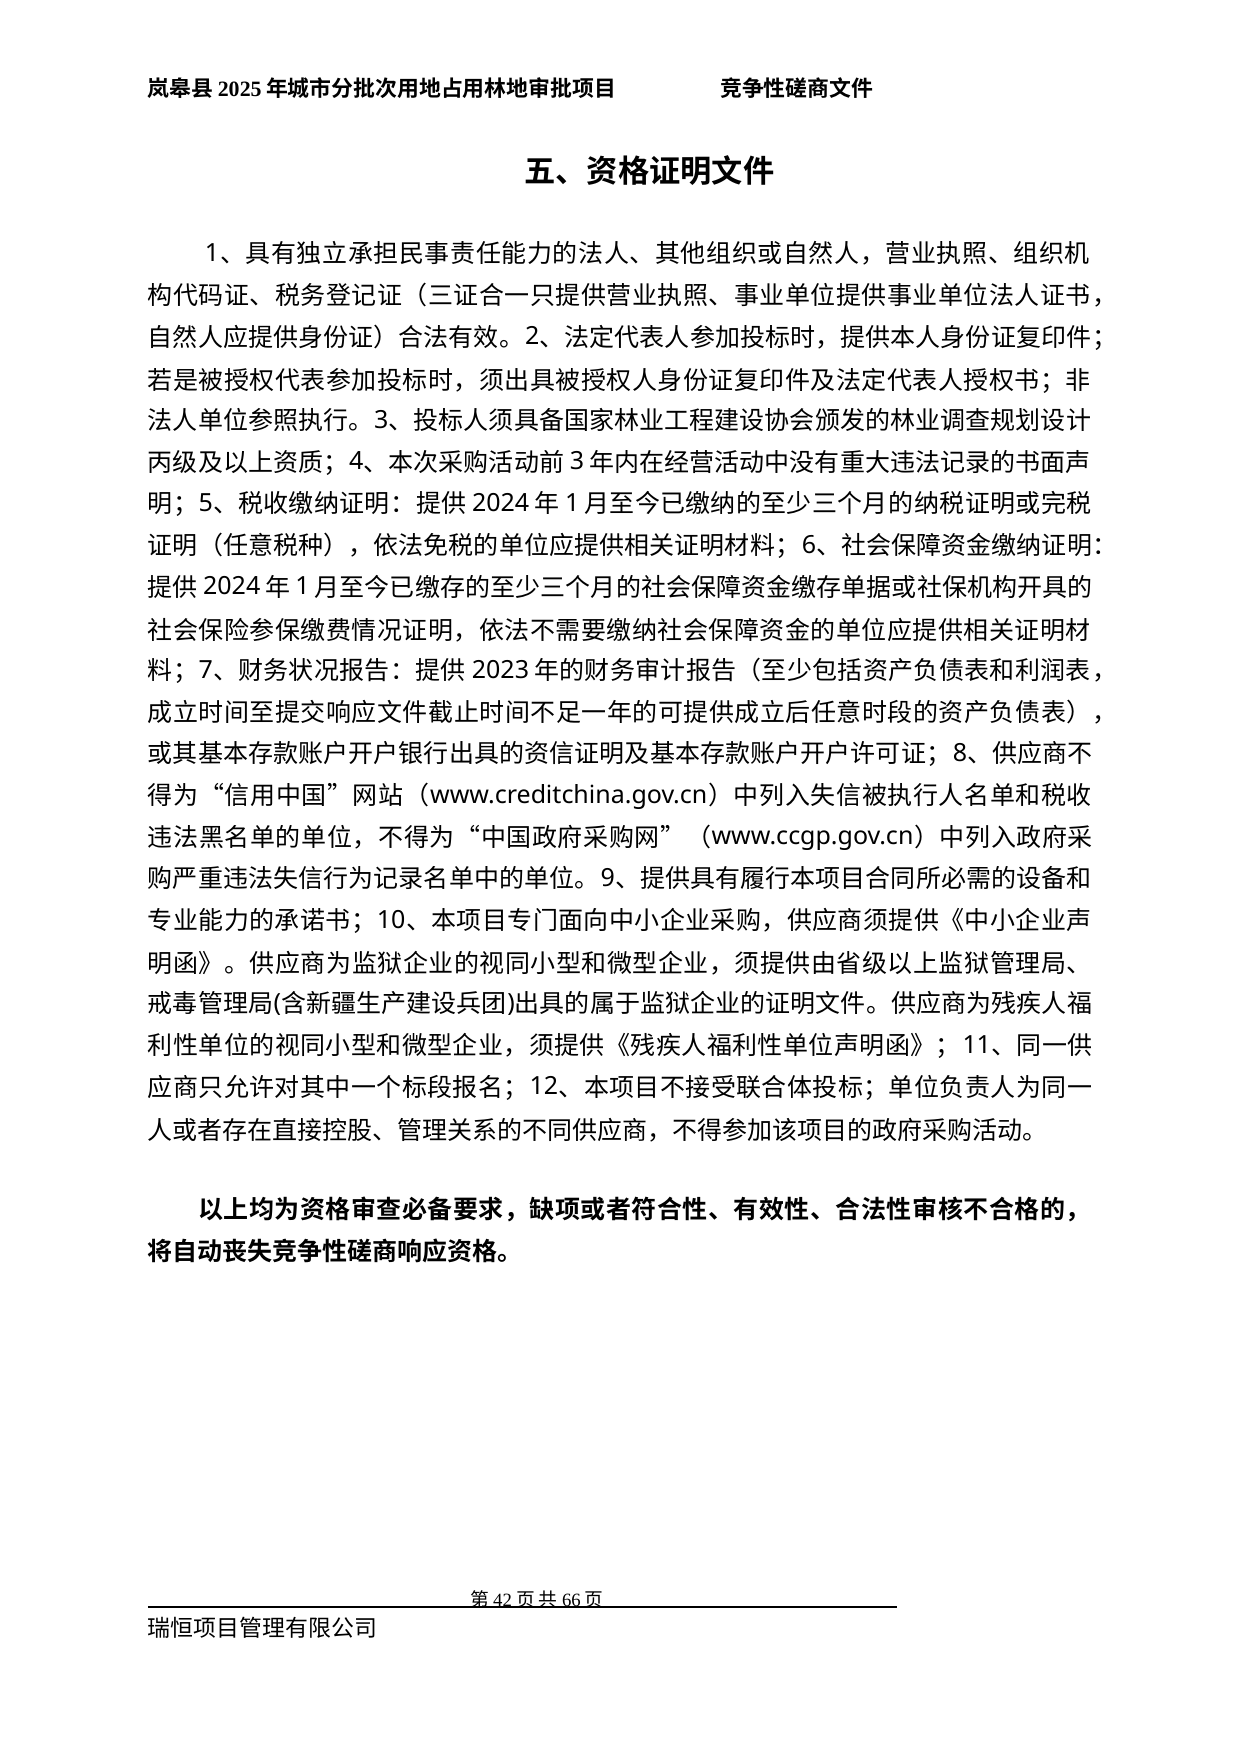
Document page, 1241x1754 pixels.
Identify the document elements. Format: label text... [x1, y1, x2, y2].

text 以上均为资格审查必备要求，缺项或者符合性、有效性、合法性审核不合格的，将自动丧失竞争性磋商响应资格。 [148, 1185, 1093, 1269]
text 1、具有独立承担民事责任能力的法人、其他组织或自然人，营业执照、组织机构代码证、税务登记证（三证合一只提供营业执照、事业单位提供事业单位法人证书，自然人应提供身份证）合法有效。2、法定代表人参加投标时，提供本人身份证复印件；若是被授权代表参加投标时，须出具被授权人身份证复印件及法定代表人授权书；非法人单位参照执行。3、投标人须具备国家林业工程建设协会颁发的林业调查规划设计丙级及以上资质；4、本次采购活动前3年内在经营活动中没有重大违法记录的书面声明；5、税收缴纳证明：提供2024年1月至今已缴纳的至少三个月的纳税证明或完税证明（任意税种），依法免税的单位应提供相关证明材料；6、社会保障资金缴纳证明：提供2024年1月至今已缴存的至少三个月的社会保障资金缴存单据或社保机构开具的社会保险参保缴费情况证明，依法不需要缴纳社会保障资金的单位应提供相关证明材料；7、财务状况报告：提供2023年的财务审计报告（至少包括资产负债表和利润表，成立时间至提交响应文件截止时间不足一年的可提供成立后任意时段的资产负债表），或其基本存款账户开户银行出具的资信证明及基本存款账户开户许可证；8、供应商不得为“信用中国”网站（www.creditchina.gov.cn）中列入失信被执行人名单和税收违法黑名单的单位，不得为“中国政府采购网”（www.ccgp.gov.cn）中列入政府采购严重违法失信行为记录名单中的单位。9、提供具有履行本项目合同所必需的设备和专业能力的承诺书；10、本项目专门面向中小企业采购，供应商须提供《中小企业声明函》。供应商为监狱企业的视同小型和微型企业，须提供由省级以上监狱管理局、戒毒管理局(含新疆生产建设兵团)出具的属于监狱企业的证明文件。供应商为残疾人福利性单位的视同小型和微型企业，须提供《残疾人福利性单位声明函》；11、同一供应商只允许对其中一个标段报名；12、本项目不接受联合体投标；单位负责人为同一人或者存在直接控股、管理关系的不同供应商，不得参加该项目的政府采购活动。 [148, 231, 1093, 1148]
list 资格证明文件 [148, 148, 1093, 189]
